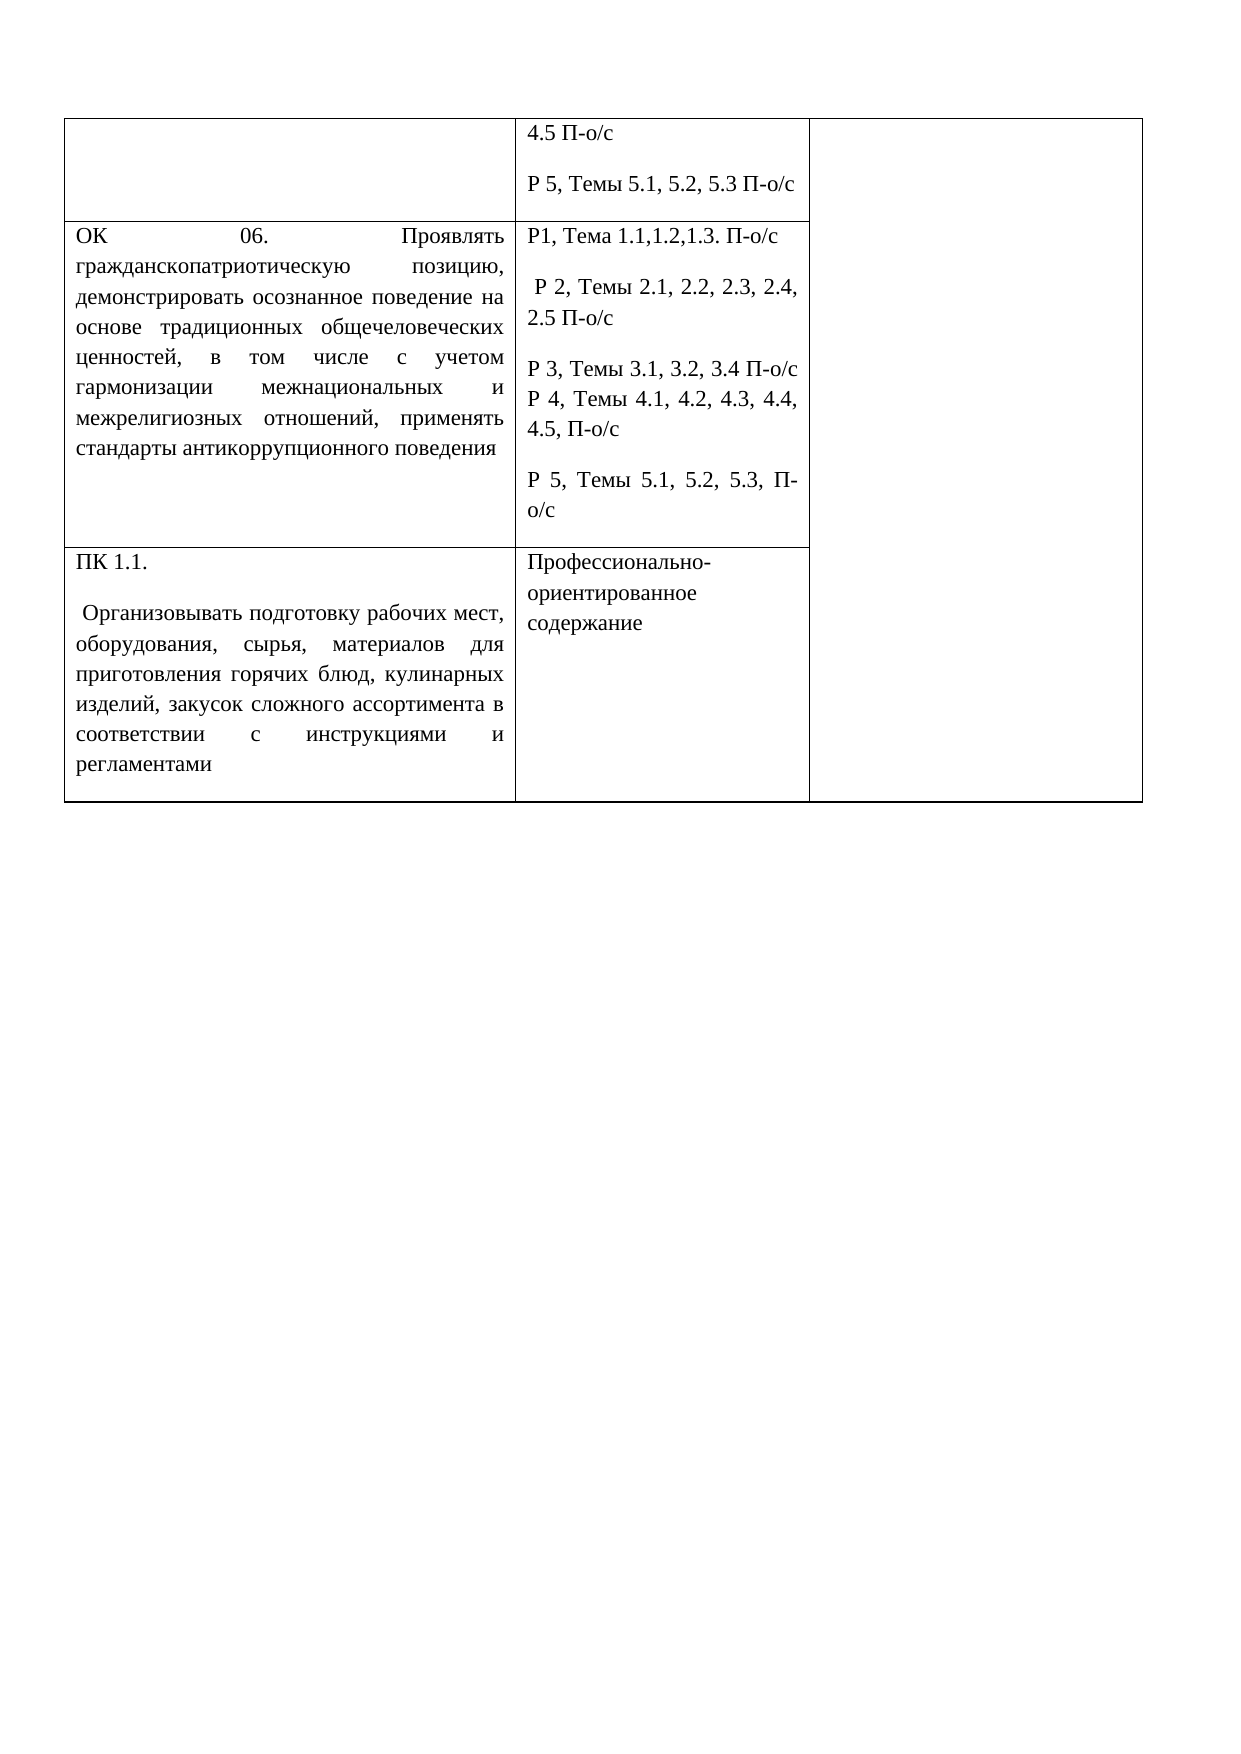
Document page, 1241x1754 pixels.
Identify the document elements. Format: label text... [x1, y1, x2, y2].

table_cell Профессионально-ориентированное содержание [516, 548, 809, 801]
table_cell Р1, Тема 1.1,1.2,1.3. П-о/с Р 2, Темы 2.1, 2.2, 2.3, 2.4, 2.5 П-о/с Р 3, Темы 3.1, 3.2, 3.4 П-о/с Р 4, Темы 4.1, 4.2, 4.3, 4.4, 4.5, П-о/с Р 5, Темы 5.1, 5.2, 5.3, П-о/с [516, 222, 809, 547]
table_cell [65, 119, 515, 221]
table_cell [516, 119, 809, 221]
table_cell ОК 06. Проявлять гражданскопатриотическую позицию, демонстрировать осознанное поведение на основе традиционных общечеловеческих ценностей, в том числе с учетом гармонизации межнациональных и межрелигиозных отношений, применять стандарты антикоррупционного поведения [65, 222, 515, 547]
table_cell ПК 1.1. Организовывать подготовку рабочих мест, оборудования, сырья, материалов для приготовления горячих блюд, кулинарных изделий, закусок сложного ассортимента в соответствии с инструкциями и регламентами [65, 548, 515, 801]
